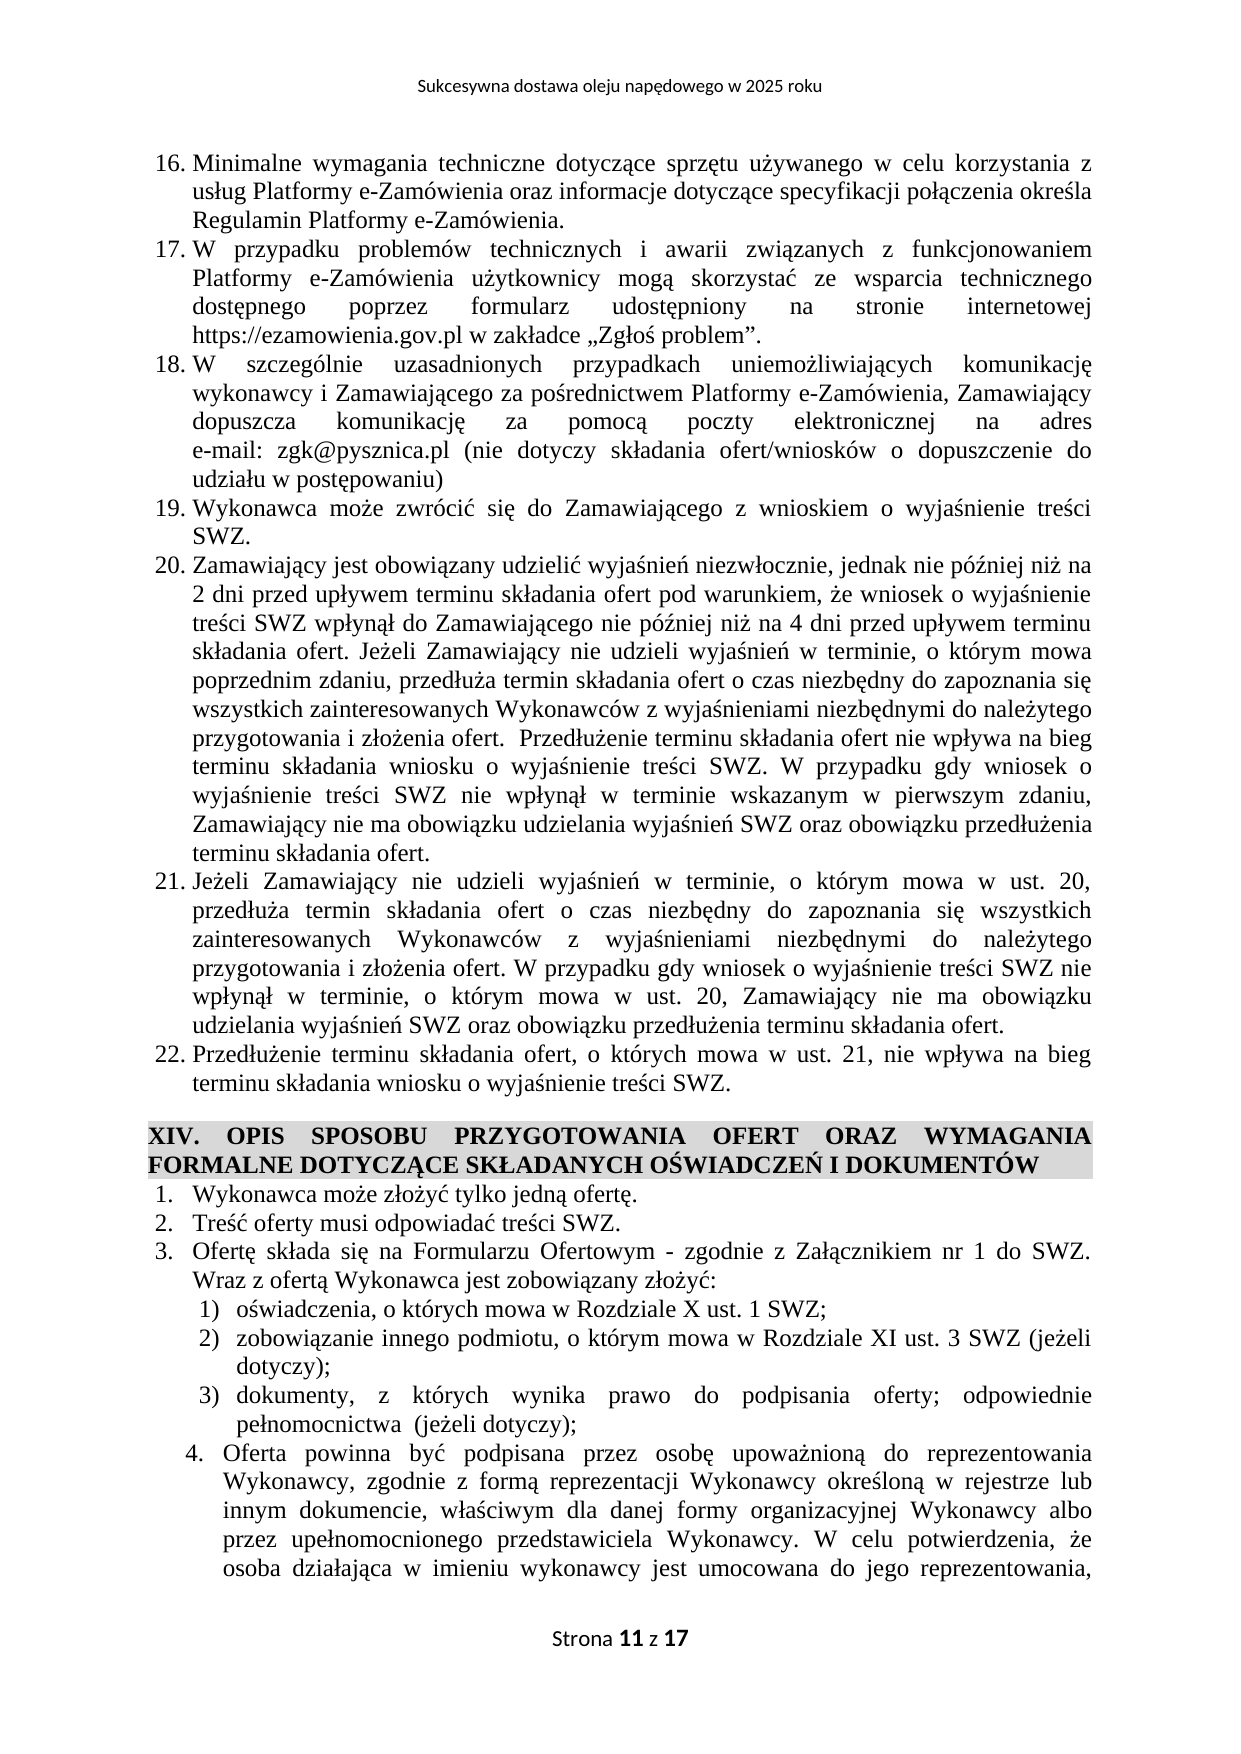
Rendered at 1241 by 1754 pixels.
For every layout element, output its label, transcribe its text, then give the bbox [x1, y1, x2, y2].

subtitle XIV. OPIS SPOSOBU PRZYGOTOWANIA OFERT ORAZ WYMAGANIA FORMALNE DOTYCZĄCE SKŁADANYCH OŚWIADCZEŃ I DOKUMENTÓW [148, 1121, 1093, 1179]
list W szczególnie uzasadnionych przypadkach uniemożliwiających komunikację wykonawcy i Zamawiającego za pośrednictwem Platformy e-Zamówienia, Zamawiający dopuszcza komunikację za pomocą poczty elektronicznej na adres e-mail: zgk@pysznica.pl (nie dotyczy składania ofert/wniosków o dopuszczenie do udziału w postępowaniu) [154, 349, 1093, 493]
list Ofertę składa się na Formularzu Ofertowym - zgodnie z Załącznikiem nr 1 do SWZ. Wraz z ofertą Wykonawca jest zobowiązany złożyć: [154, 1236, 1093, 1294]
list Wykonawca może złożyć tylko jedną ofertę. [154, 1179, 1093, 1208]
list Zamawiający jest obowiązany udzielić wyjaśnień niezwłocznie, jednak nie później niż na 2 dni przed upływem terminu składania ofert pod warunkiem, że wniosek o wyjaśnienie treści SWZ wpłynął do Zamawiającego nie później niż na 4 dni przed upływem terminu składania ofert. Jeżeli Zamawiający nie udzieli wyjaśnień w terminie, o którym mowa poprzednim zdaniu, przedłuża termin składania ofert o czas niezbędny do zapoznania się wszystkich zainteresowanych Wykonawców z wyjaśnieniami niezbędnymi do należytego przygotowania i złożenia ofert. Przedłużenie terminu składania ofert nie wpływa na bieg terminu składania wniosku o wyjaśnienie treści SWZ. W przypadku gdy wniosek o wyjaśnienie treści SWZ nie wpłynął w terminie wskazanym w pierwszym zdaniu, Zamawiający nie ma obowiązku udzielania wyjaśnień SWZ oraz obowiązku przedłużenia terminu składania ofert. [154, 550, 1093, 866]
list zobowiązanie innego podmiotu, o którym mowa w Rozdziale XI ust. 3 SWZ (jeżeli dotyczy); [199, 1323, 1093, 1380]
list Jeżeli Zamawiający nie udzieli wyjaśnień w terminie, o którym mowa w ust. 20, przedłuża termin składania ofert o czas niezbędny do zapoznania się wszystkich zainteresowanych Wykonawców z wyjaśnieniami niezbędnymi do należytego przygotowania i złożenia ofert. W przypadku gdy wniosek o wyjaśnienie treści SWZ nie wpłynął w terminie, o którym mowa w ust. 20, Zamawiający nie ma obowiązku udzielania wyjaśnień SWZ oraz obowiązku przedłużenia terminu składania ofert. [154, 866, 1093, 1039]
list Treść oferty musi odpowiadać treści SWZ. [154, 1208, 1093, 1236]
list Przedłużenie terminu składania ofert, o których mowa w ust. 21, nie wpływa na bieg terminu składania wniosku o wyjaśnienie treści SWZ. [154, 1039, 1093, 1096]
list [185, 1438, 1093, 1581]
list Wykonawca może zwrócić się do Zamawiającego z wnioskiem o wyjaśnienie treści SWZ. [154, 493, 1093, 550]
list oświadczenia, o których mowa w Rozdziale X ust. 1 SWZ; [199, 1294, 1093, 1323]
list dokumenty, z których wynika prawo do podpisania oferty; odpowiednie pełnomocnictwa (jeżeli dotyczy); [199, 1380, 1093, 1438]
list Minimalne wymagania techniczne dotyczące sprzętu używanego w celu korzystania z usług Platformy e-Zamówienia oraz informacje dotyczące specyfikacji połączenia określa Regulamin Platformy e-Zamówienia. [154, 148, 1093, 234]
list W przypadku problemów technicznych i awarii związanych z funkcjonowaniem Platformy e-Zamówienia użytkownicy mogą skorzystać ze wsparcia technicznego dostępnego poprzez formularz udostępniony na stronie internetowej https://ezamowienia.gov.pl w zakładce „Zgłoś problem”. [154, 234, 1093, 349]
